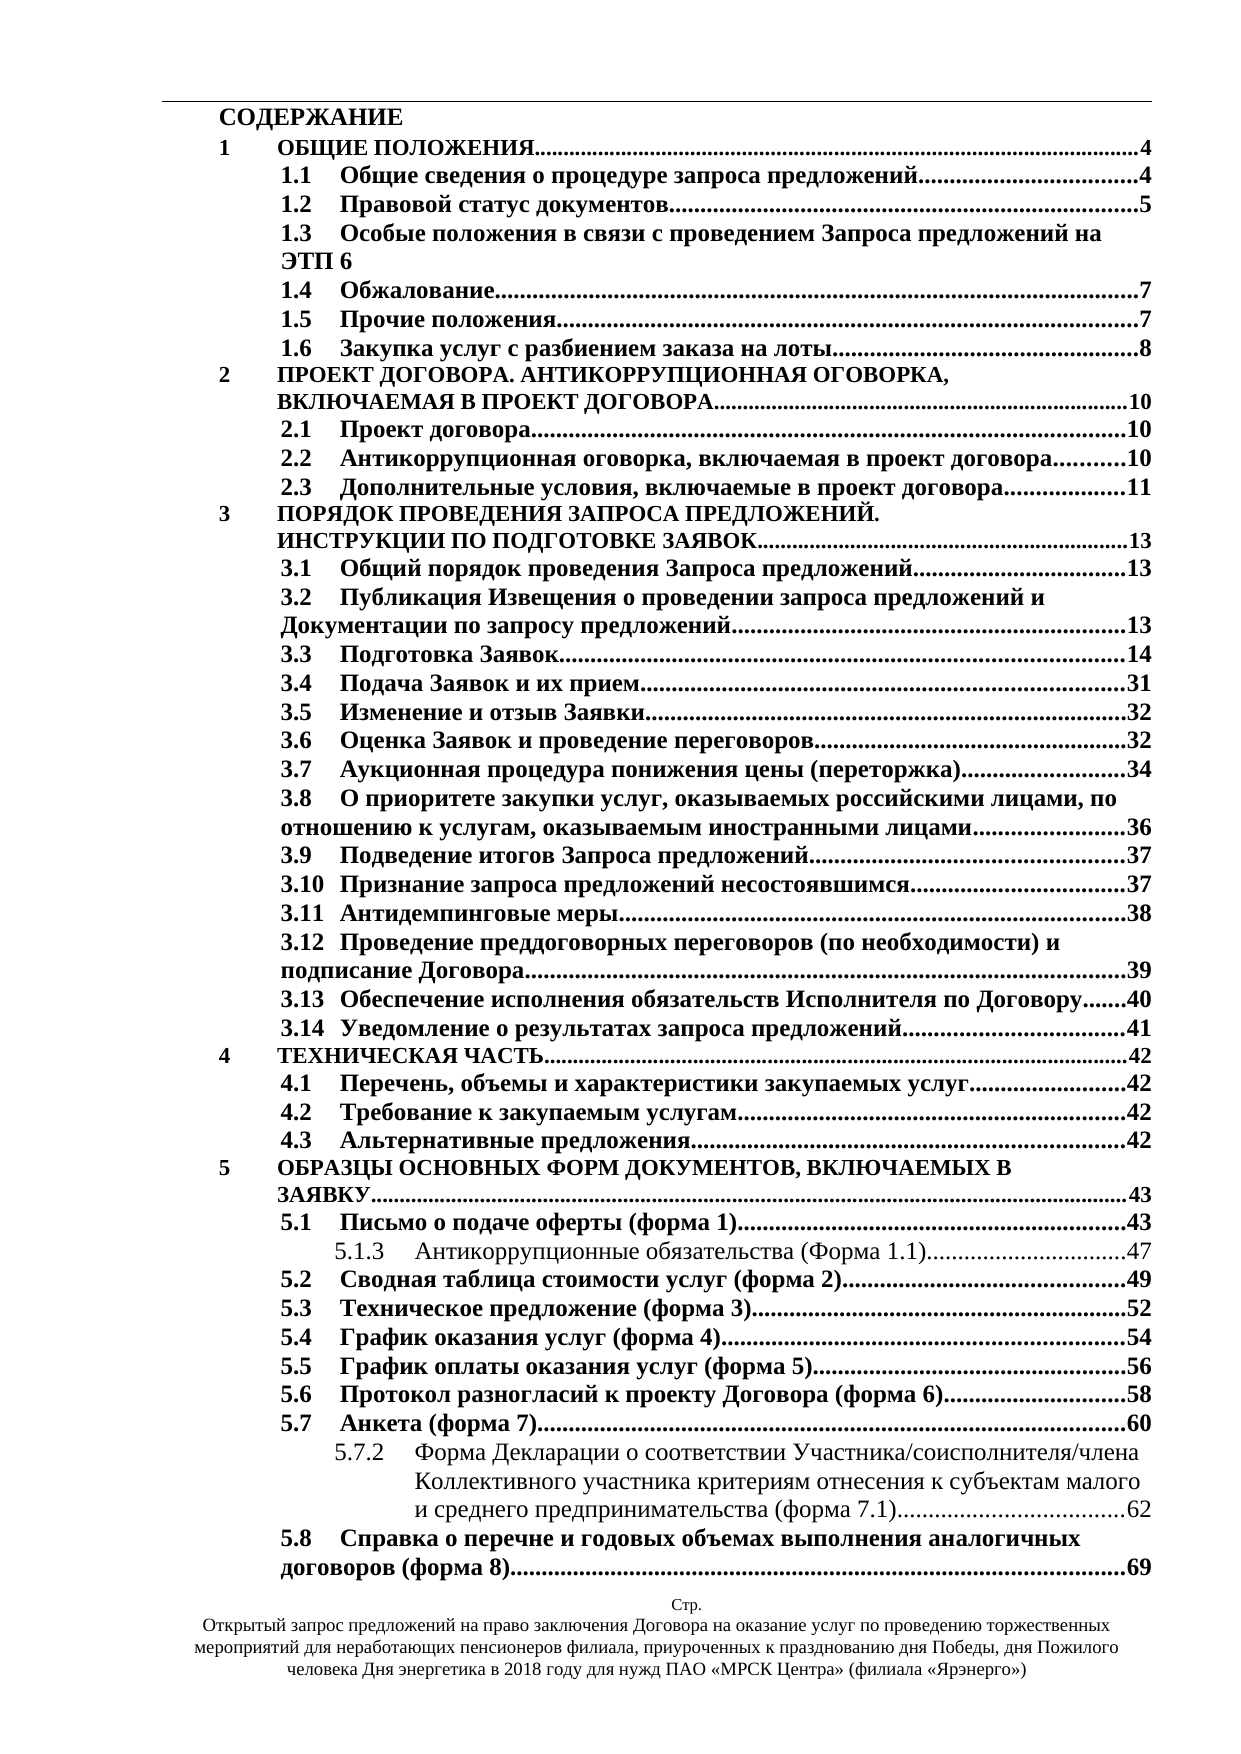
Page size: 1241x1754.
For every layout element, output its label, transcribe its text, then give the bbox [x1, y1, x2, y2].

text 1 Общие положения 4 [218, 134, 1033, 160]
text 4.3 Альтернативные предложения 42 [280, 1126, 1133, 1154]
text 3.11 Антидемпинговые меры 38 [280, 898, 1133, 927]
text 3.2 Публикация Извещения о проведении запроса предложений и Документации по запросу предложений 13 [280, 582, 1133, 639]
text 4 Техническая часть 42 [218, 1042, 1033, 1068]
text 4.2 Требование к закупаемым услугам 42 [280, 1097, 1133, 1126]
text 5.1.3 Антикоррупционные обязательства (Форма 1.1). 47 [334, 1236, 1144, 1264]
text 2.2 Антикоррупционная оговорка, включаемая в проект договора 10 [280, 443, 1133, 472]
text 5.6 Протокол разногласий к проекту Договора (форма 6) 58 [280, 1379, 1133, 1408]
text 5.4 График оказания услуг (форма 4) 54 [280, 1322, 1133, 1351]
text 5.7 Анкета (форма 7) 60 [280, 1408, 1133, 1437]
text 3.3 Подготовка Заявок 14 [280, 639, 1133, 668]
text 1.3 Особые положения в связи с проведением Запроса предложений на ЭТП 6 [280, 218, 1133, 275]
text 5 Образцы основных форм документов, включаемых в Заявку 43 [218, 1154, 1033, 1207]
text 3.4 Подача Заявок и их прием 31 [280, 668, 1133, 697]
text 3.13 Обеспечение исполнения обязательств Исполнителя по Договору 40 [280, 984, 1133, 1013]
text 4.1 Перечень, объемы и характеристики закупаемых услуг 42 [280, 1068, 1133, 1097]
text 3.8 О приоритете закупки услуг, оказываемых российскими лицами, по отношению к услугам, оказываемым иностранными лицами 36 [280, 783, 1133, 841]
text 5.3 Техническое предложение (форма 3) 52 [280, 1293, 1133, 1322]
text 3.10 Признание запроса предложений несостоявшимся 37 [280, 869, 1133, 898]
text 2.1 Проект договора 10 [280, 414, 1133, 443]
text 1.4 Обжалование 7 [280, 275, 1133, 304]
text 5.1 Письмо о подаче оферты (форма 1) 43 [280, 1207, 1133, 1236]
text 5.5 График оплаты оказания услуг (форма 5) 56 [280, 1351, 1133, 1379]
text 3.9 Подведение итогов Запроса предложений 37 [280, 841, 1133, 869]
text 3.5 Изменение и отзыв Заявки 32 [280, 697, 1133, 726]
text 3.14 Уведомление о результатах запроса предложений 41 [280, 1013, 1133, 1042]
text 3.12 Проведение преддоговорных переговоров (по необходимости) и подписание Договора 39 [280, 927, 1133, 984]
text 1.1 Общие сведения о процедуре запроса предложений 4 [280, 160, 1133, 189]
text 3.7 Аукционная процедура понижения цены (переторжка) 34 [280, 754, 1133, 783]
text 2 Проект Договора. Антикоррупционная оговорка, включаемая в проект договора 10 [218, 361, 1033, 414]
text 3.6 Оценка Заявок и проведение переговоров 32 [280, 726, 1133, 754]
text СОДЕРЖАНИЕ [218, 102, 938, 131]
text 5.7.2 Форма Декларации о соответствии Участника/соисполнителя/члена Коллективного участника критериям отнесения к субъектам малого и среднего предпринимательства (форма 7.1) 62 [334, 1437, 1144, 1523]
text 1.2 Правовой статус документов 5 [280, 189, 1133, 218]
text 1.5 Прочие положения 7 [280, 304, 1133, 333]
text 3 Порядок проведения Запроса предложений. Инструкции по подготовке Заявок 13 [218, 500, 1033, 553]
text 1.6 Закупка услуг с разбиением заказа на лоты 8 [280, 333, 1133, 361]
text 5.2 Сводная таблица стоимости услуг (форма 2) 49 [280, 1264, 1133, 1293]
text 5.8 Справка о перечне и годовых объемах выполнения аналогичных договоров (форма 8) 69 [280, 1523, 1133, 1581]
text 3.1 Общий порядок проведения Запроса предложений 13 [280, 553, 1133, 582]
text 2.3 Дополнительные условия, включаемые в проект договора 11 [280, 472, 1133, 500]
